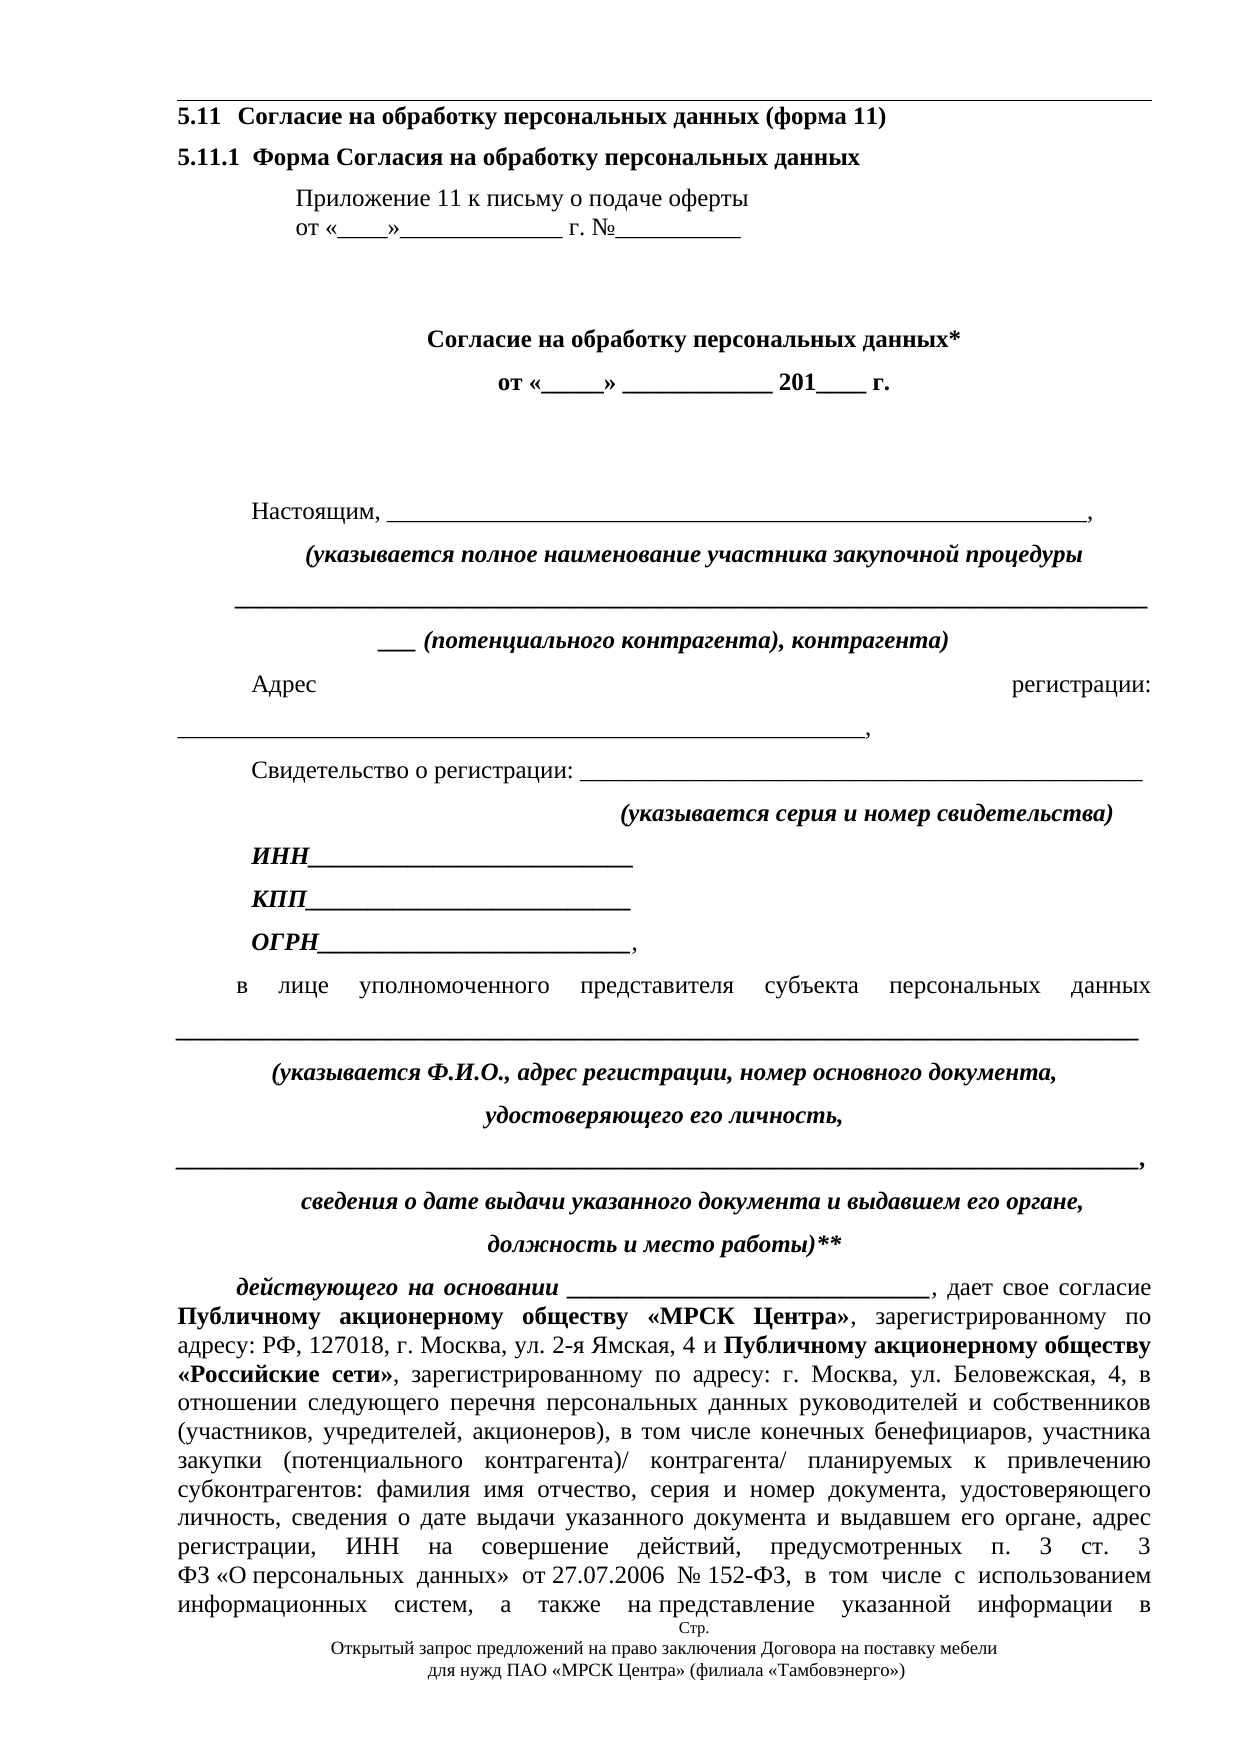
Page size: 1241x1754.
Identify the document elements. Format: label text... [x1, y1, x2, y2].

text сведения о дате выдачи указанного документа и выдавшем его органе, должность и место работы)** [177, 1186, 1152, 1258]
subtitle Форма Согласия на обработку персональных данных [177, 142, 1152, 171]
text Настоящим, ________________________________________________________, [177, 496, 1152, 525]
text Адрес регистрации: _______________________________________________________, [177, 669, 1152, 741]
text Приложение 11 к письму о подаче оферты от «____»_____________ г. №__________ [295, 183, 1152, 241]
text от «_____» ____________ 201____ г. [177, 367, 1152, 396]
text (указывается серия и номер свидетельства) [620, 798, 1152, 827]
text КПП__________________________ [177, 884, 1152, 913]
text ОГРН_________________________, [177, 927, 1152, 956]
text Свидетельство о регистрации: _____________________________________________ [251, 755, 1152, 784]
text (указывается полное наименование участника закупочной процедуры [177, 539, 1152, 568]
text _____________________________________________________________________________, [177, 1143, 1152, 1172]
subtitle Согласие на обработку персональных данных (форма 11) [177, 101, 1152, 130]
text (указывается Ф.И.О., адрес регистрации, номер основного документа, удостоверяющего его личность, [177, 1057, 1152, 1129]
text ИНН__________________________ [251, 841, 1152, 870]
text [177, 1272, 1152, 1617]
text Согласие на обработку персональных данных* [177, 324, 1152, 352]
text в лице уполномоченного представителя субъекта персональных данных _____________________________________________________________________________ [177, 971, 1152, 1042]
text ____________________________________________________________________________ (потенциального контрагента), контрагента) [177, 582, 1152, 654]
